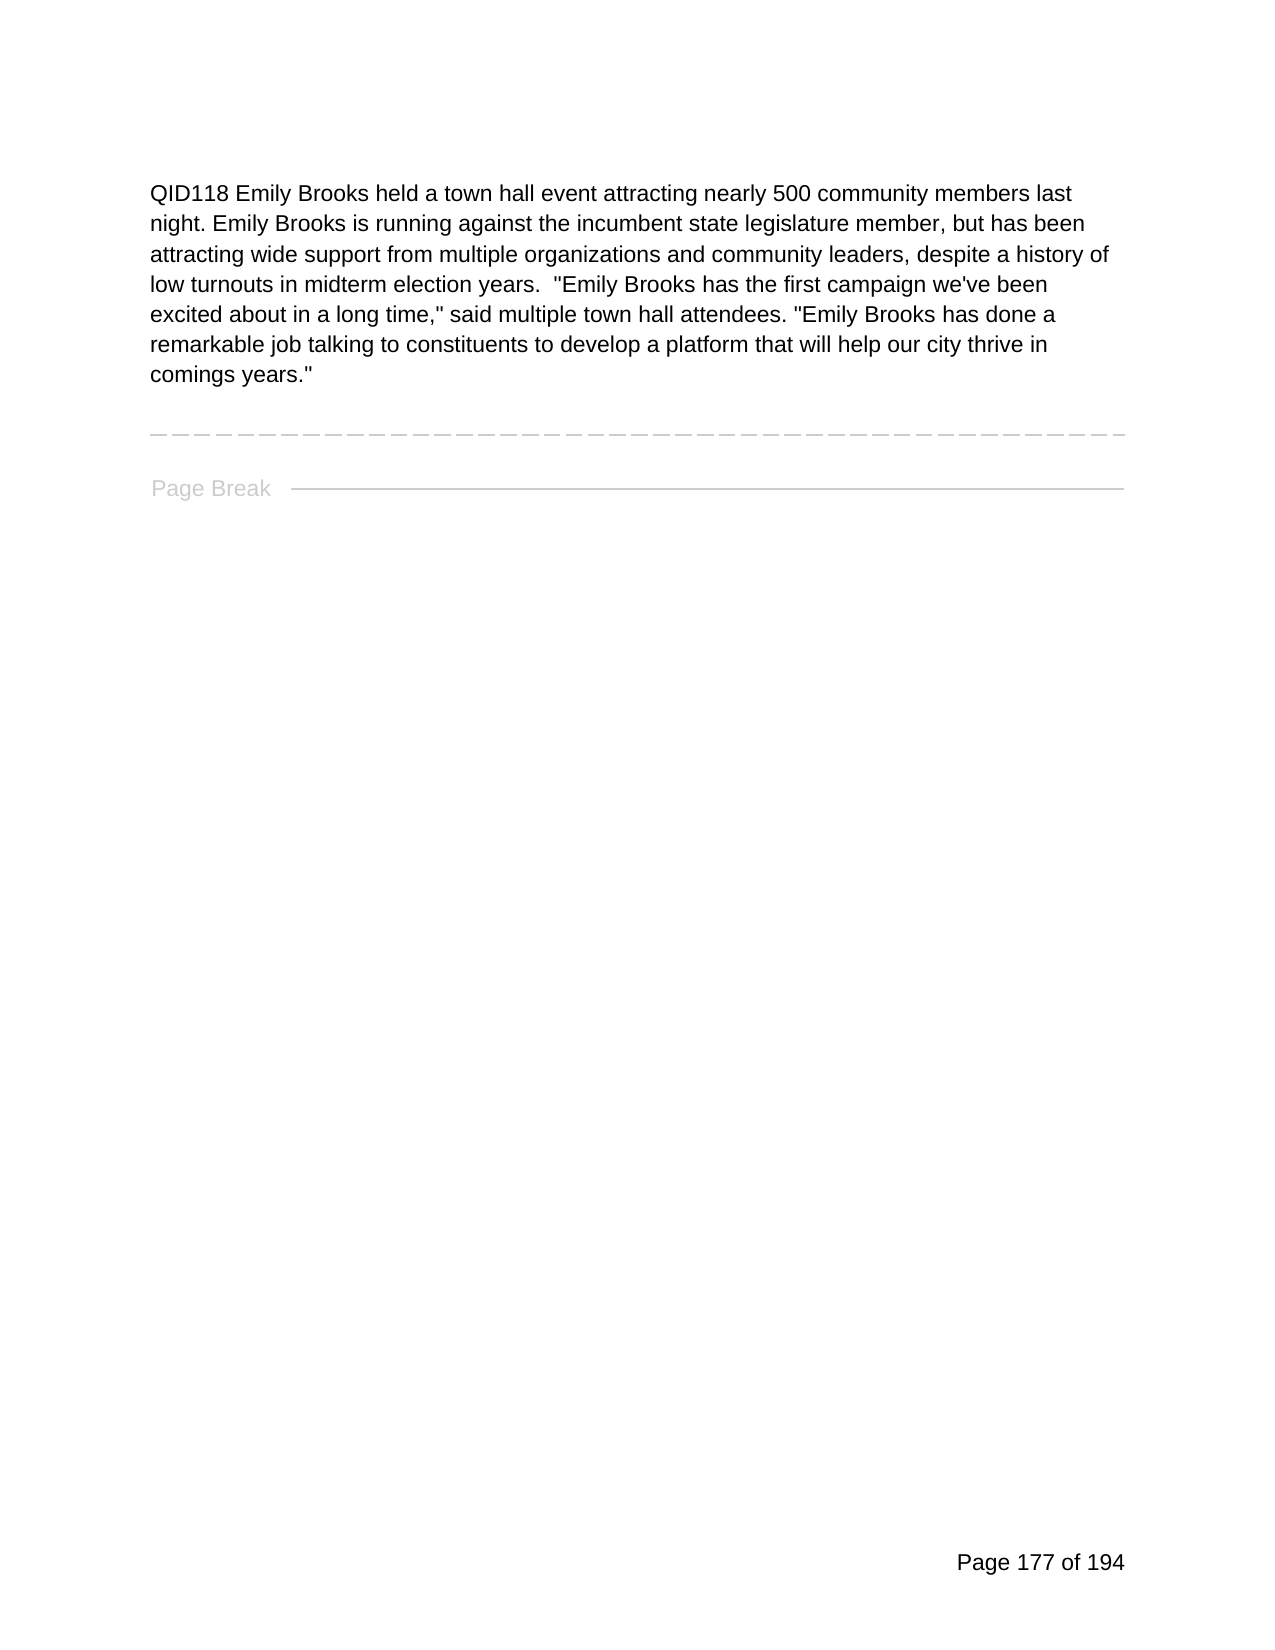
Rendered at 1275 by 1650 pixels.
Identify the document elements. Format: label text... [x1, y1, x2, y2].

text QID118 Emily Brooks held a town hall event attracting nearly 500 community members last night. Emily Brooks is running against the incumbent state legislature member, but has been attracting wide support from multiple organizations and community leaders, despite a history of low turnouts in midterm election years. "Emily Brooks has the first campaign we've been excited about in a long time," said multiple town hall attendees. "Emily Brooks has done a remarkable job talking to constituents to develop a platform that will help our city thrive in comings years." [150, 180, 1125, 388]
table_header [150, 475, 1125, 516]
